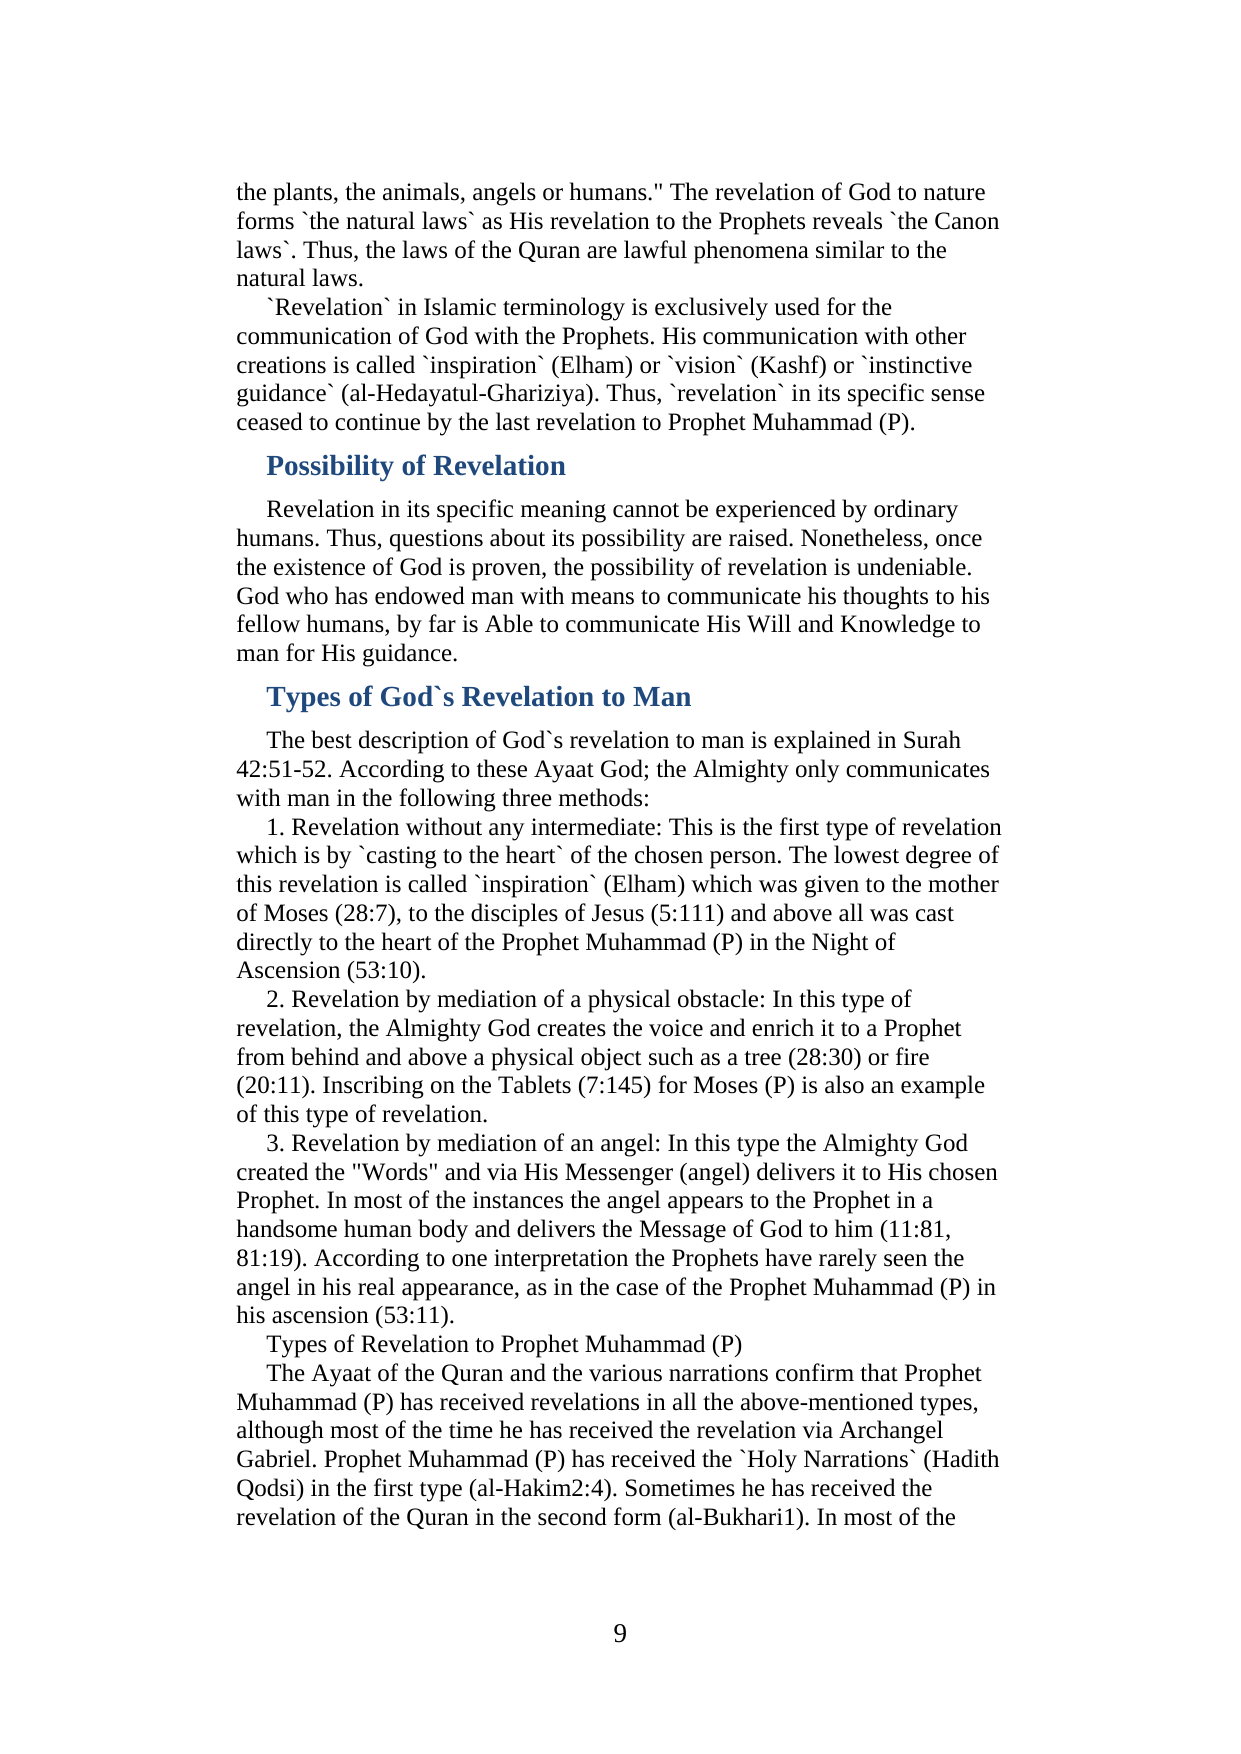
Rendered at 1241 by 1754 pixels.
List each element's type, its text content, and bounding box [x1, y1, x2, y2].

subtitle Types of God`s Revelation to Man [236, 679, 1004, 713]
text Revelation in its specific meaning cannot be experienced by ordinary humans. Thus, questions about its possibility are raised. Nonetheless, once the existence of God is proven, the possibility of revelation is undeniable. God who has endowed man with means to communicate his thoughts to his fellow humans, by far is Able to communicate His Will and Knowledge to man for His guidance. [236, 494, 1004, 667]
text 3. Revelation by mediation of an angel: In this type the Almighty God created the "Words" and via His Messenger (angel) delivers it to His chosen Prophet. In most of the instances the angel appears to the Prophet in a handsome human body and delivers the Message of God to him (11:81, 81:19). According to one interpretation the Prophets have rarely seen the angel in his real appearance, as in the case of the Prophet Muhammad (P) in his ascension (53:11). [236, 1128, 1004, 1329]
subtitle Possibility of Revelation [236, 448, 1004, 482]
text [236, 1358, 1004, 1531]
text `Revelation` in Islamic terminology is exclusively used for the communication of God with the Prophets. His communication with other creations is called `inspiration` (Elham) or `vision` (Kashf) or `instinctive guidance` (al-Hedayatul-Ghariziya). Thus, `revelation` in its specific sense ceased to continue by the last revelation to Prophet Muhammad (P). [236, 292, 1004, 436]
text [236, 177, 1004, 292]
text The best description of God`s revelation to man is explained in Surah 42:51-52. According to these Ayaat God; the Almighty only communicates with man in the following three methods: [236, 726, 1004, 812]
text 1. Revelation without any intermediate: This is the first type of revelation which is by `casting to the heart` of the chosen person. The lowest degree of this revelation is called `inspiration` (Elham) which was given to the mother of Moses (28:7), to the disciples of Jesus (5:111) and above all was cast directly to the heart of the Prophet Muhammad (P) in the Night of Ascension (53:10). [236, 812, 1004, 984]
text Types of Revelation to Prophet Muhammad (P) [236, 1329, 1004, 1358]
text 2. Revelation by mediation of a physical obstacle: In this type of revelation, the Almighty God creates the voice and enrich it to a Prophet from behind and above a physical object such as a tree (28:30) or fire (20:11). Inscribing on the Tablets (7:145) for Moses (P) is also an example of this type of revelation. [236, 984, 1004, 1128]
